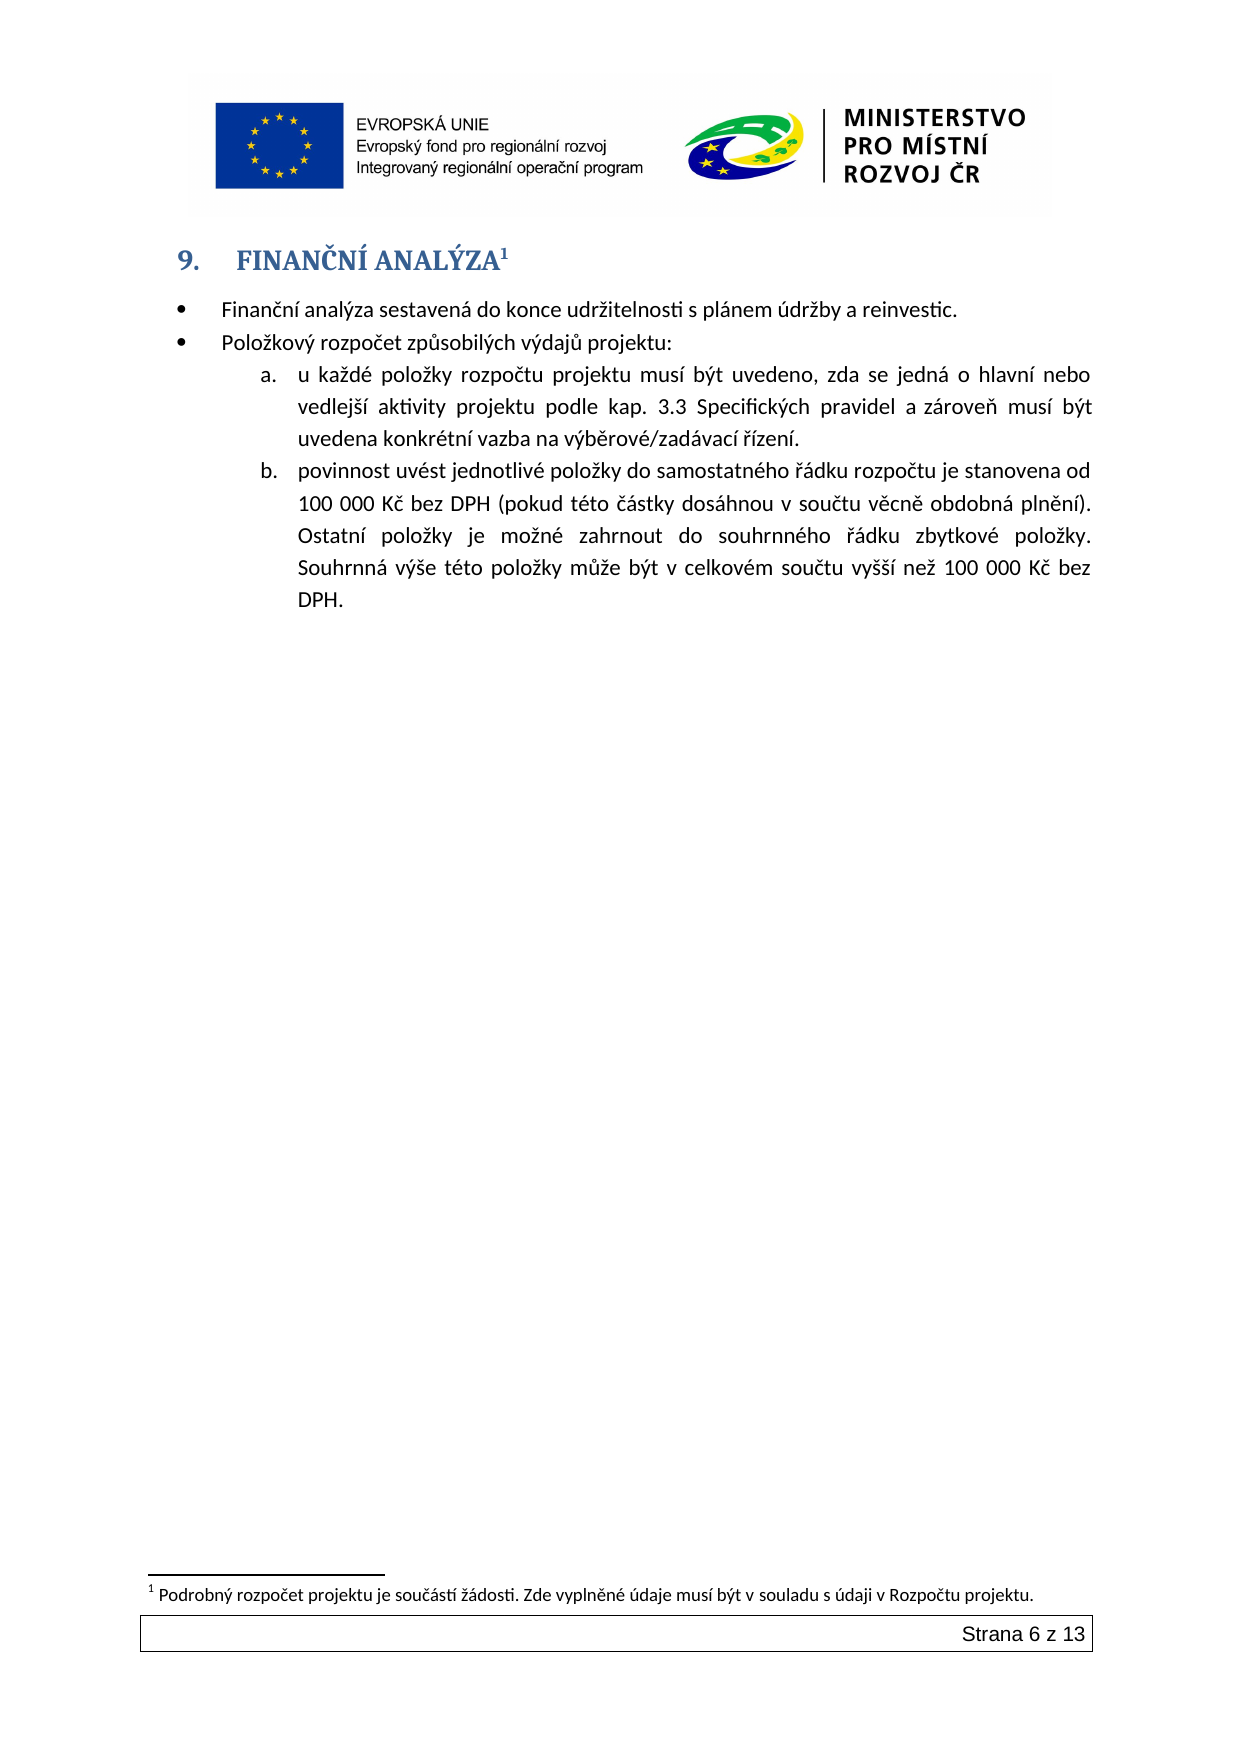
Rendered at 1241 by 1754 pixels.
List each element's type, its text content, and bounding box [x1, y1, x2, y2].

list Finanční analýza sestavená do konce udržitelnosti s plánem údržby a reinvestic. [177, 296, 1093, 324]
list u každé položky rozpočtu projektu musí být uvedeno, zda se jedná o hlavní nebo vedlejší aktivity projektu podle kap. 3.3 Specifických pravidel a zároveň musí být uvedena konkrétní vazba na výběrové/zadávací řízení. [260, 360, 1093, 452]
list povinnost uvést jednotlivé položky do samostatného řádku rozpočtu je stanovena od 100 000 Kč bez DPH (pokud této částky dosáhnou v součtu věcně obdobná plnění). Ostatní položky je možné zahrnout do souhrnného řádku zbytkové položky. Souhrnná výše této položky může být v celkovém součtu vyšší než 100 000 Kč bez DPH. [260, 457, 1093, 613]
list Položkový rozpočet způsobilých výdajů projektu: [177, 328, 1093, 356]
picture [187, 73, 1053, 217]
subtitle Finanční analýza [177, 244, 1093, 278]
